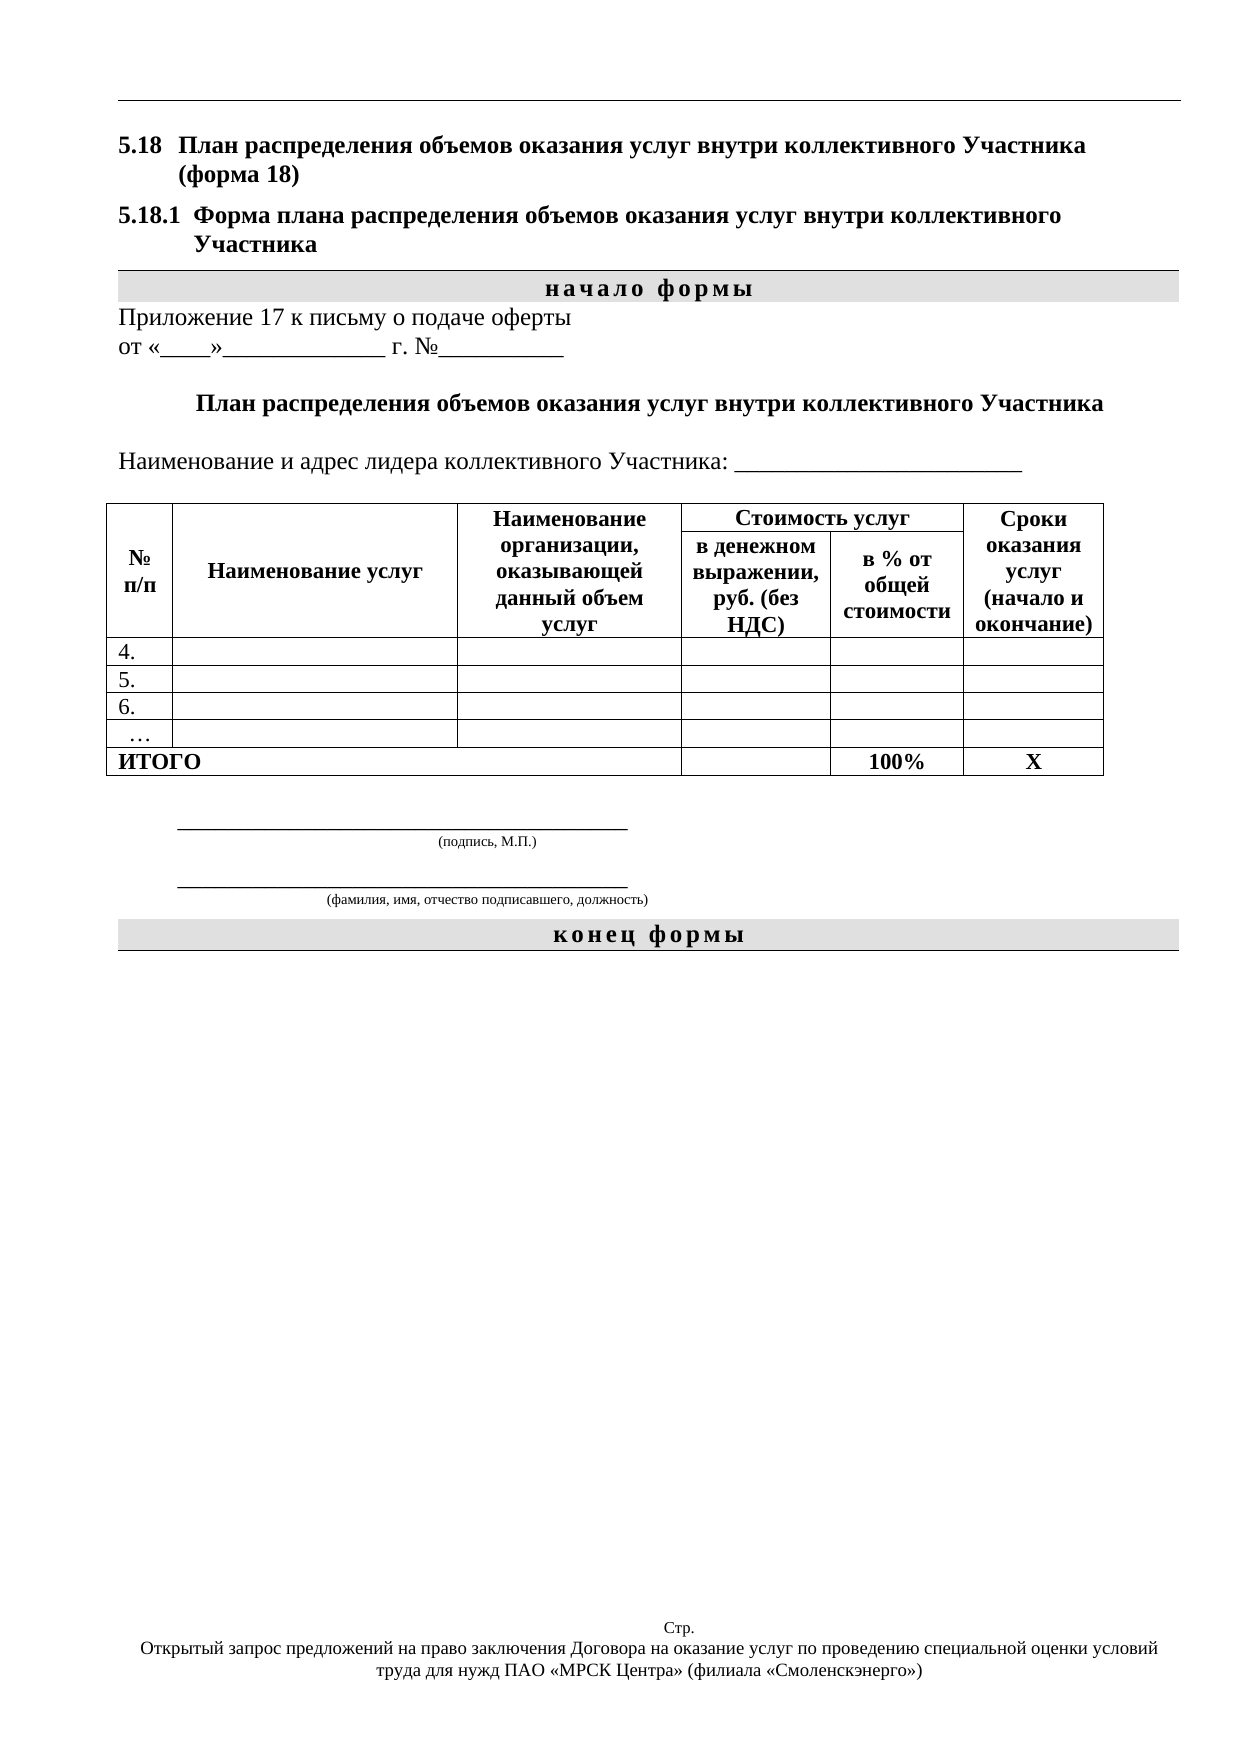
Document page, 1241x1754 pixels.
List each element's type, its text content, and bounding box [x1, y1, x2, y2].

text начало формы [118, 271, 1179, 302]
table_cell [682, 693, 830, 719]
table_header № п/п [107, 504, 172, 637]
table_cell в % от общей стоимости [831, 532, 963, 637]
table_cell [964, 638, 1103, 664]
table_cell [458, 666, 681, 692]
table_cell [831, 666, 963, 692]
table_cell [107, 693, 172, 719]
table_cell [682, 720, 830, 747]
table_cell [964, 666, 1103, 692]
table_cell … [107, 720, 172, 747]
table_cell 100% [831, 748, 963, 775]
table_cell [107, 666, 172, 692]
table_header Наименование услуг [173, 504, 457, 637]
table_cell [682, 638, 830, 664]
table_cell [831, 693, 963, 719]
table_cell [173, 720, 457, 747]
table_header Стоимость услуг [682, 504, 963, 531]
table_cell Х [964, 748, 1103, 775]
text (подпись, М.П.) [118, 833, 797, 862]
table_cell [173, 666, 457, 692]
table_header Сроки оказания услуг (начало и окончание) [964, 504, 1103, 637]
subtitle Форма плана распределения объемов оказания услуг внутри коллективного Участника [118, 200, 1181, 258]
table_cell [682, 666, 830, 692]
text конец формы [118, 919, 1179, 950]
text Наименование и адрес лидера коллективного Участника: _______________________ [118, 446, 1181, 474]
table_cell [682, 748, 830, 775]
table_cell [831, 720, 963, 747]
table_cell [458, 638, 681, 664]
table_cell ИТОГО [107, 748, 681, 775]
text ____________________________________ [118, 804, 1181, 833]
table_cell [173, 638, 457, 664]
table_cell в денежном выражении, руб. (без НДС) [682, 532, 830, 637]
text (фамилия, имя, отчество подписавшего, должность) [118, 891, 797, 919]
table_cell [458, 720, 681, 747]
table_cell [964, 693, 1103, 719]
table_cell [831, 638, 963, 664]
table_cell [107, 638, 172, 664]
subtitle План распределения объемов оказания услуг внутри коллективного Участника (форма 18) [118, 130, 1181, 188]
text План распределения объемов оказания услуг внутри коллективного Участника [118, 388, 1181, 417]
text ____________________________________ [118, 862, 1181, 891]
table_cell [458, 693, 681, 719]
text Приложение 17 к письму о подаче оферты от «____»_____________ г. №__________ [118, 302, 1181, 359]
table_cell [964, 720, 1103, 747]
table_cell [173, 693, 457, 719]
table_header Наименование организации, оказывающей данный объем услуг [458, 504, 681, 637]
